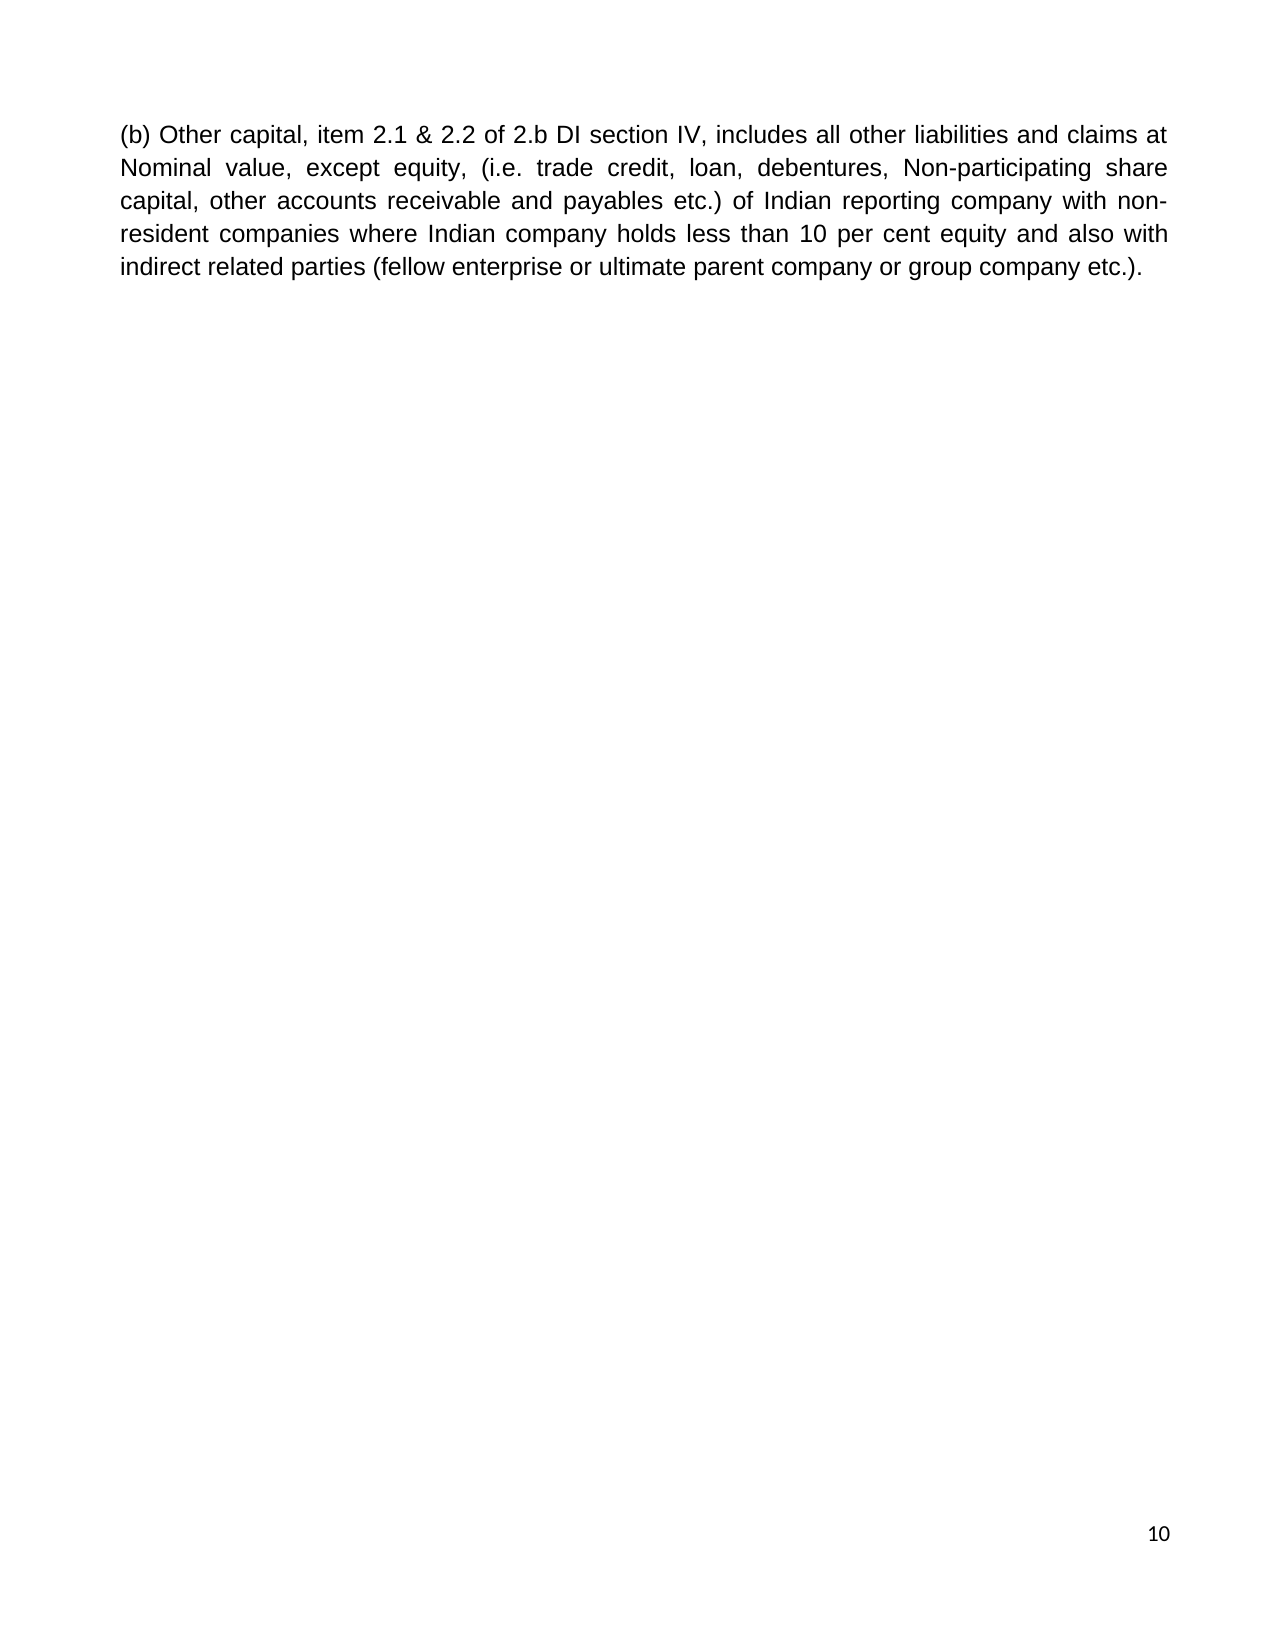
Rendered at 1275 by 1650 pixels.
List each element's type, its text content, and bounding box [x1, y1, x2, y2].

text (b) Other capital, item 2.1 & 2.2 of 2.b DI section IV, includes all other liabilities and claims at Nominal value, except equity, (i.e. trade credit, loan, debentures, Non-participating share capital, other accounts receivable and payables etc.) of Indian reporting company with non-resident companies where Indian company holds less than 10 per cent equity and also with indirect related parties (fellow enterprise or ultimate parent company or group company etc.). [120, 120, 1170, 281]
